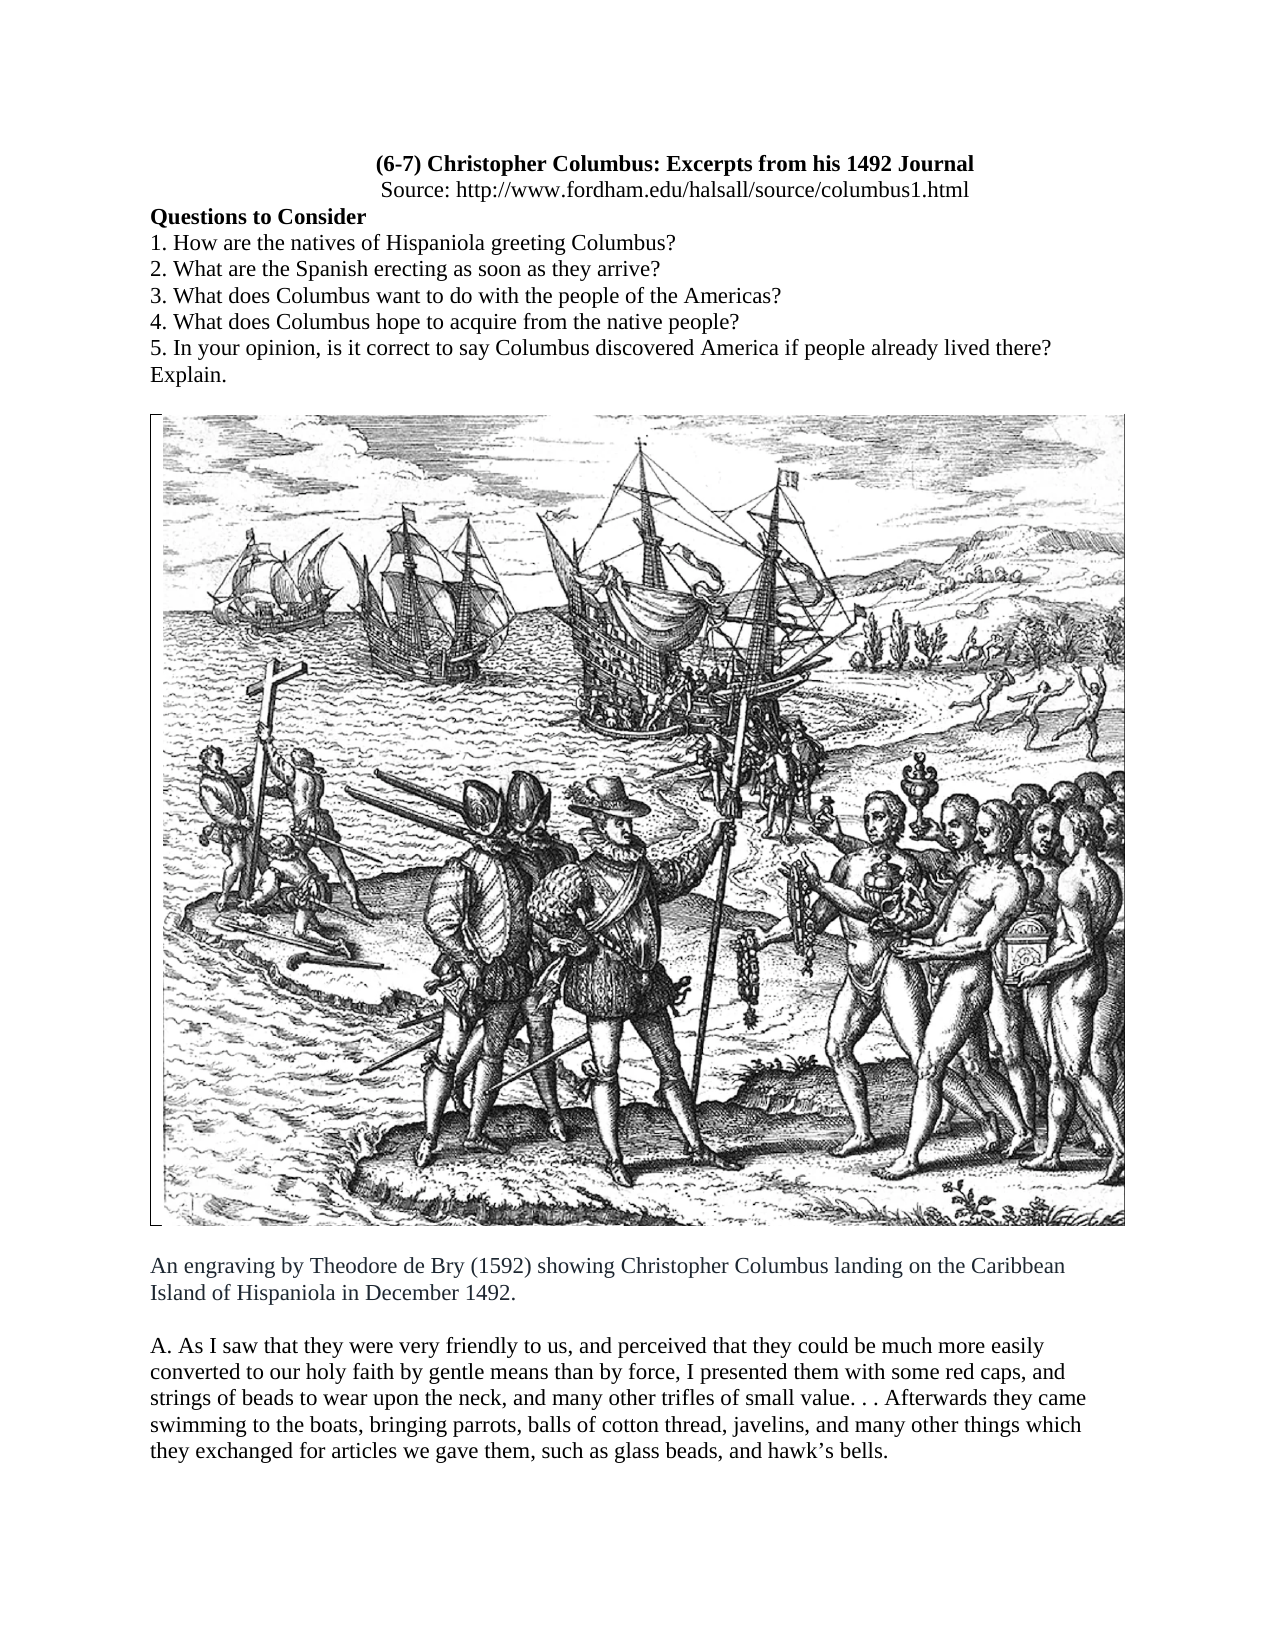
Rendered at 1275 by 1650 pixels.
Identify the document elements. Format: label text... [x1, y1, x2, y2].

text An engraving by Theodore de Bry (1592) showing Christopher Columbus landing on the Caribbean Island of Hispaniola in December 1492. [522, 1253, 1125, 1305]
text Questions to Consider [150, 203, 1125, 229]
subtitle (6-7) Christopher Columbus: Excerpts from his 1492 Journal [150, 150, 1200, 176]
subtitle Source: http://www.fordham.edu/halsall/source/columbus1.html [150, 176, 1200, 203]
text 2. What are the Spanish erecting as soon as they arrive? [150, 255, 1125, 282]
text 5. In your opinion, is it correct to say Columbus discovered America if people already lived there? Explain. [150, 334, 1125, 387]
table_header [151, 415, 161, 1225]
text 3. What does Columbus want to do with the people of the Americas? [150, 282, 1125, 308]
text 4. What does Columbus hope to acquire from the native people? [150, 308, 1125, 334]
text 1. How are the natives of Hispaniola greeting Columbus? [150, 229, 1125, 255]
picture [161, 414, 1125, 1226]
text A. As I saw that they were very friendly to us, and perceived that they could be much more easily converted to our holy faith by gentle means than by force, I presented them with some red caps, and strings of beads to wear upon the neck, and many other trifles of small value. . . Afterwards they came swimming to the boats, bringing parrots, balls of cotton thread, javelins, and many other things which they exchanged for articles we gave them, such as glass beads, and hawk’s bells. [150, 1332, 1125, 1463]
